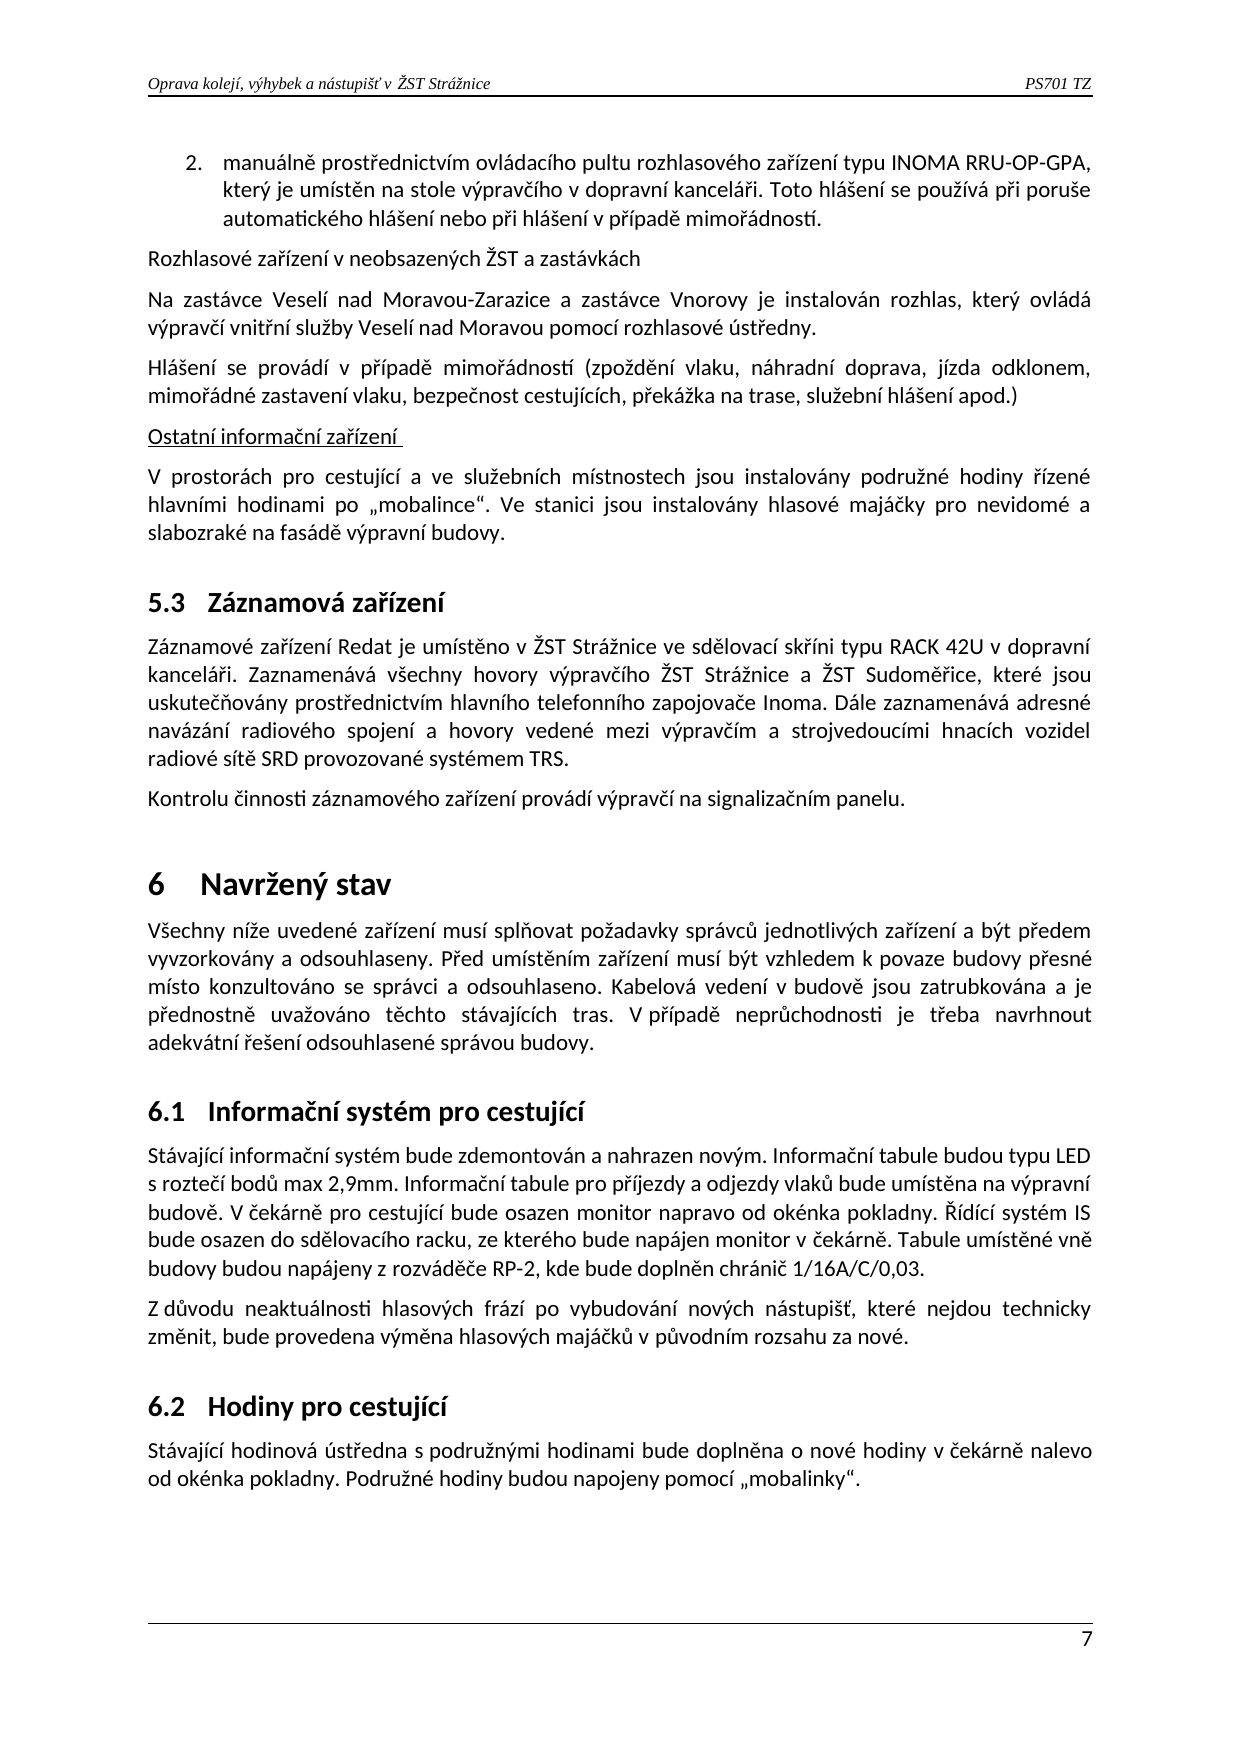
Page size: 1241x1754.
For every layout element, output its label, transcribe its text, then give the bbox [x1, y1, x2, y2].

list manuálně prostřednictvím ovládacího pultu rozhlasového zařízení typu INOMA RRU-OP-GPA, který je umístěn na stole výpravčího v dopravní kanceláři. Toto hlášení se používá při poruše automatického hlášení nebo při hlášení v případě mimořádností. [185, 148, 1093, 232]
text Rozhlasové zařízení v neobsazených ŽST a zastávkách [148, 244, 1093, 272]
subtitle Záznamová zařízení [148, 584, 1093, 619]
text Stávající informační systém bude zdemontován a nahrazen novým. Informační tabule budou typu LED s roztečí bodů max 2,9mm. Informační tabule pro příjezdy a odjezdy vlaků bude umístěna na výpravní budově. V čekárně pro cestující bude osazen monitor napravo od okénka pokladny. Řídící systém IS bude osazen do sdělovacího racku, ze kterého bude napájen monitor v čekárně. Tabule umístěné vně budovy budou napájeny z rozváděče RP-2, kde bude doplněn chránič 1/16A/C/0,03. [148, 1142, 1093, 1282]
text Ostatní informační zařízení [148, 422, 1093, 450]
text Na zastávce Veselí nad Moravou-Zarazice a zastávce Vnorovy je instalován rozhlas, který ovládá výpravčí vnitřní služby Veselí nad Moravou pomocí rozhlasové ústředny. [148, 285, 1093, 341]
text Z důvodu neaktuálnosti hlasových frází po vybudování nových nástupišť, které nejdou technicky změnit, bude provedena výměna hlasových majáčků v původním rozsahu za nové. [148, 1294, 1093, 1350]
subtitle Navržený stav [148, 863, 1093, 903]
subtitle Informační systém pro cestující [148, 1093, 1093, 1129]
subtitle Hodiny pro cestující [148, 1388, 1093, 1423]
text Kontrolu činnosti záznamového zařízení provádí výpravčí na signalizačním panelu. [148, 784, 1093, 813]
text Všechny níže uvedené zařízení musí splňovat požadavky správců jednotlivých zařízení a být předem vyvzorkovány a odsouhlaseny. Před umístěním zařízení musí být vzhledem k povaze budovy přesné místo konzultováno se správci a odsouhlaseno. Kabelová vedení v budově jsou zatrubkována a je přednostně uvažováno těchto stávajících tras. V případě neprůchodnosti je třeba navrhnout adekvátní řešení odsouhlasené správou budovy. [148, 916, 1093, 1056]
text Hlášení se provádí v případě mimořádností (zpoždění vlaku, náhradní doprava, jízda odklonem, mimořádné zastavení vlaku, bezpečnost cestujících, překážka na trase, služební hlášení apod.) [148, 353, 1093, 409]
text Záznamové zařízení Redat je umístěno v ŽST Strážnice ve sdělovací skříni typu RACK 42U v dopravní kanceláři. Zaznamenává všechny hovory výpravčího ŽST Strážnice a ŽST Sudoměřice, které jsou uskutečňovány prostřednictvím hlavního telefonního zapojovače Inoma. Dále zaznamenává adresné navázání radiového spojení a hovory vedené mezi výpravčím a strojvedoucími hnacích vozidel radiové sítě SRD provozované systémem TRS. [148, 632, 1093, 772]
text Stávající hodinová ústředna s podružnými hodinami bude doplněna o nové hodiny v čekárně nalevo od okénka pokladny. Podružné hodiny budou napojeny pomocí „mobalinky“. [148, 1436, 1093, 1492]
text V prostorách pro cestující a ve služebních místnostech jsou instalovány podružné hodiny řízené hlavními hodinami po „mobalince“. Ve stanici jsou instalovány hlasové majáčky pro nevidomé a slabozraké na fasádě výpravní budovy. [148, 462, 1093, 546]
